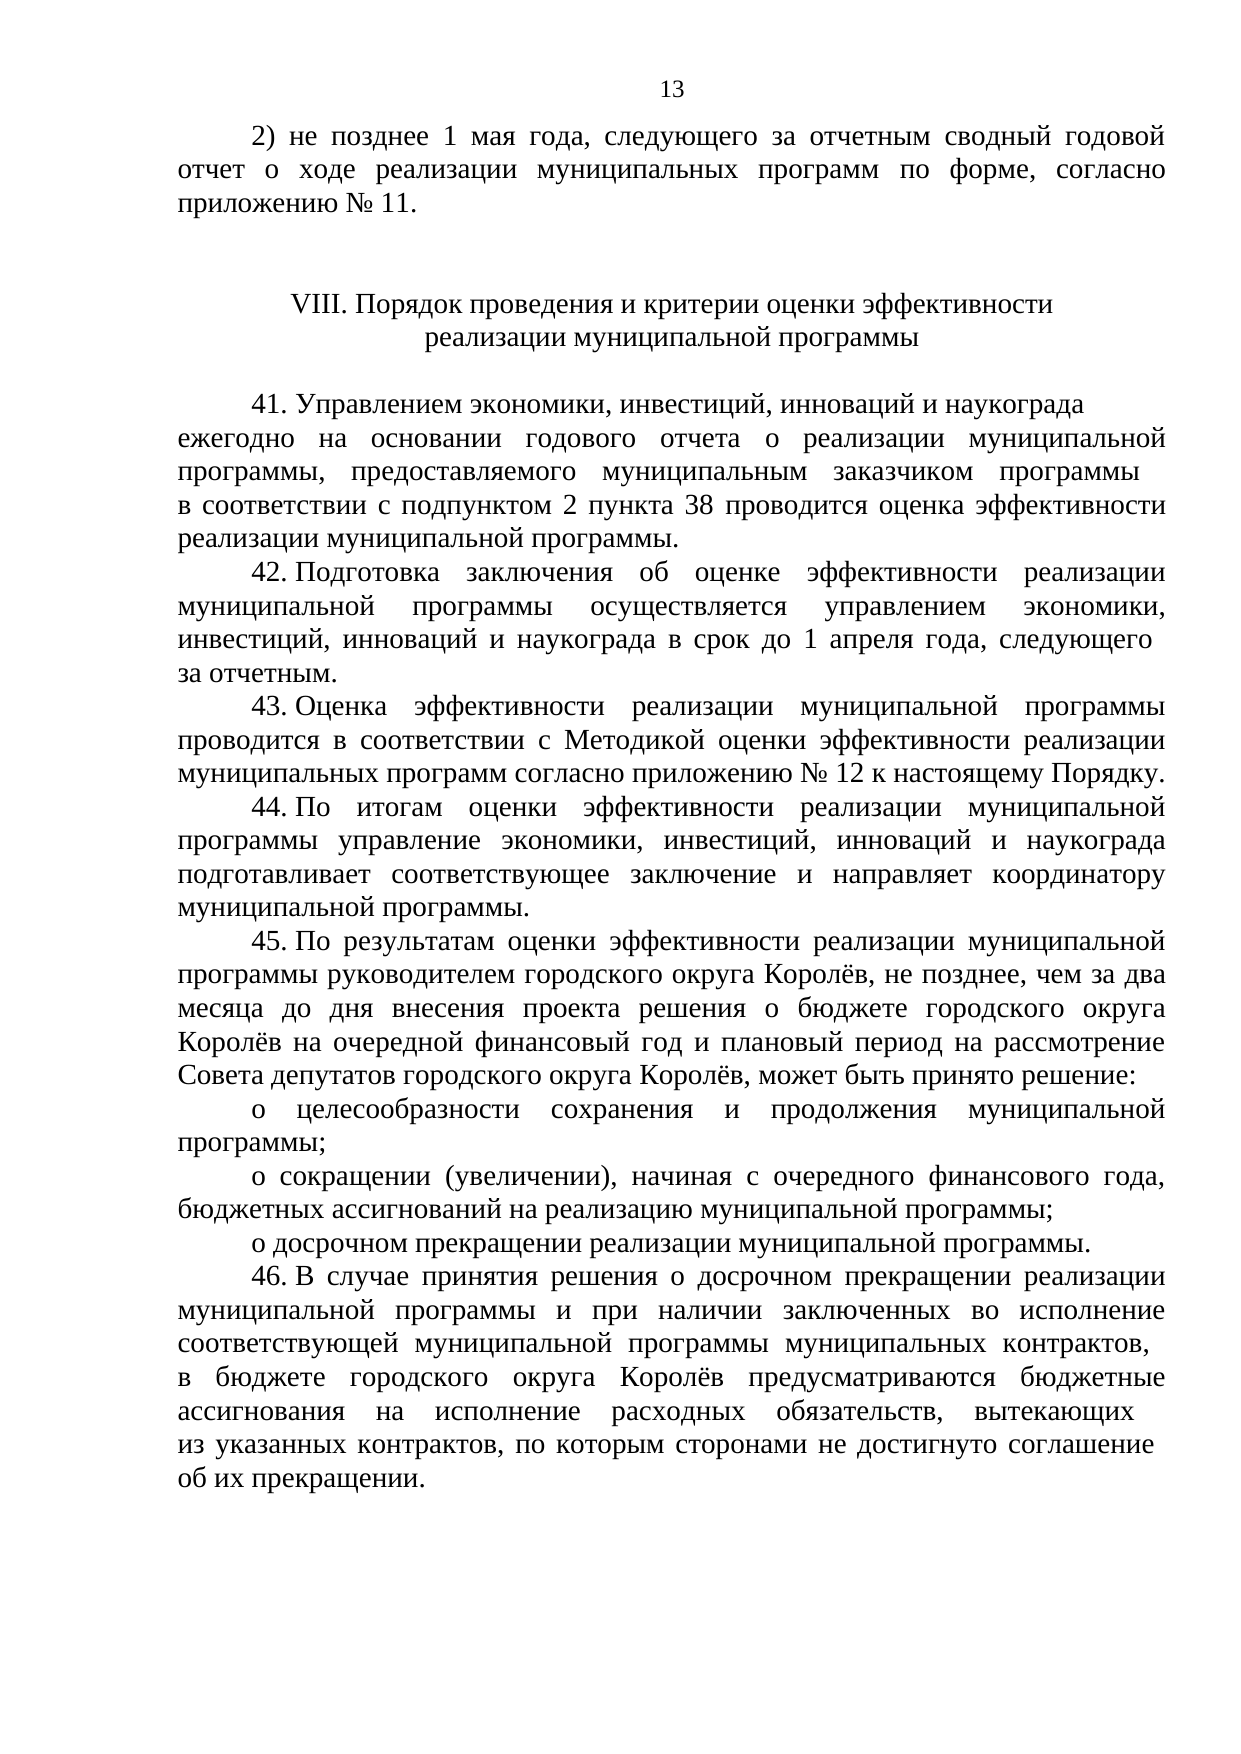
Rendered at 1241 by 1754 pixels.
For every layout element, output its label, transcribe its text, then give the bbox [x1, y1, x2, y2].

text 42. Подготовка заключения об оценке эффективности реализации муниципальной программы осуществляется управлением экономики, инвестиций, инноваций и наукограда в срок до 1 апреля года, следующего за отчетным. [177, 554, 1166, 688]
text реализации муниципальной программы [177, 319, 1166, 353]
text 41. Управлением экономики, инвестиций, инноваций и наукограда [177, 386, 1166, 420]
text о досрочном прекращении реализации муниципальной программы. [177, 1225, 1166, 1258]
text VIII. Порядок проведения и критерии оценки эффективности [177, 286, 1166, 319]
text о сокращении (увеличении), начиная с очередного финансового года, бюджетных ассигнований на реализацию муниципальной программы; [177, 1158, 1166, 1225]
text 46. В случае принятия решения о досрочном прекращении реализации муниципальной программы и при наличии заключенных во исполнение соответствующей муниципальной программы муниципальных контрактов, в бюджете городского округа Королёв предусматриваются бюджетные ассигнования на исполнение расходных обязательств, вытекающих из указанных контрактов, по которым сторонами не достигнуто соглашение об их прекращении. [177, 1258, 1166, 1493]
text 44. По итогам оценки эффективности реализации муниципальной программы управление экономики, инвестиций, инноваций и наукограда подготавливает соответствующее заключение и направляет координатору муниципальной программы. [177, 789, 1166, 923]
text 43. Оценка эффективности реализации муниципальной программы проводится в соответствии с Методикой оценки эффективности реализации муниципальных программ согласно приложению № 12 к настоящему Порядку. [177, 688, 1166, 789]
text 45. По результатам оценки эффективности реализации муниципальной программы руководителем городского округа Королёв, не позднее, чем за два месяца до дня внесения проекта решения о бюджете городского округа Королёв на очередной финансовый год и плановый период на рассмотрение Совета депутатов городского округа Королёв, может быть принято решение: [177, 923, 1166, 1091]
text о целесообразности сохранения и продолжения муниципальной программы; [177, 1091, 1166, 1158]
text 2) не позднее 1 мая года, следующего за отчетным сводный годовой отчет о ходе реализации муниципальных программ по форме, согласно приложению № 11. [177, 118, 1166, 219]
text ежегодно на основании годового отчета о реализации муниципальной программы, предоставляемого муниципальным заказчиком программы в соответствии с подпунктом 2 пункта 38 проводится оценка эффективности реализации муниципальной программы. [177, 420, 1166, 554]
